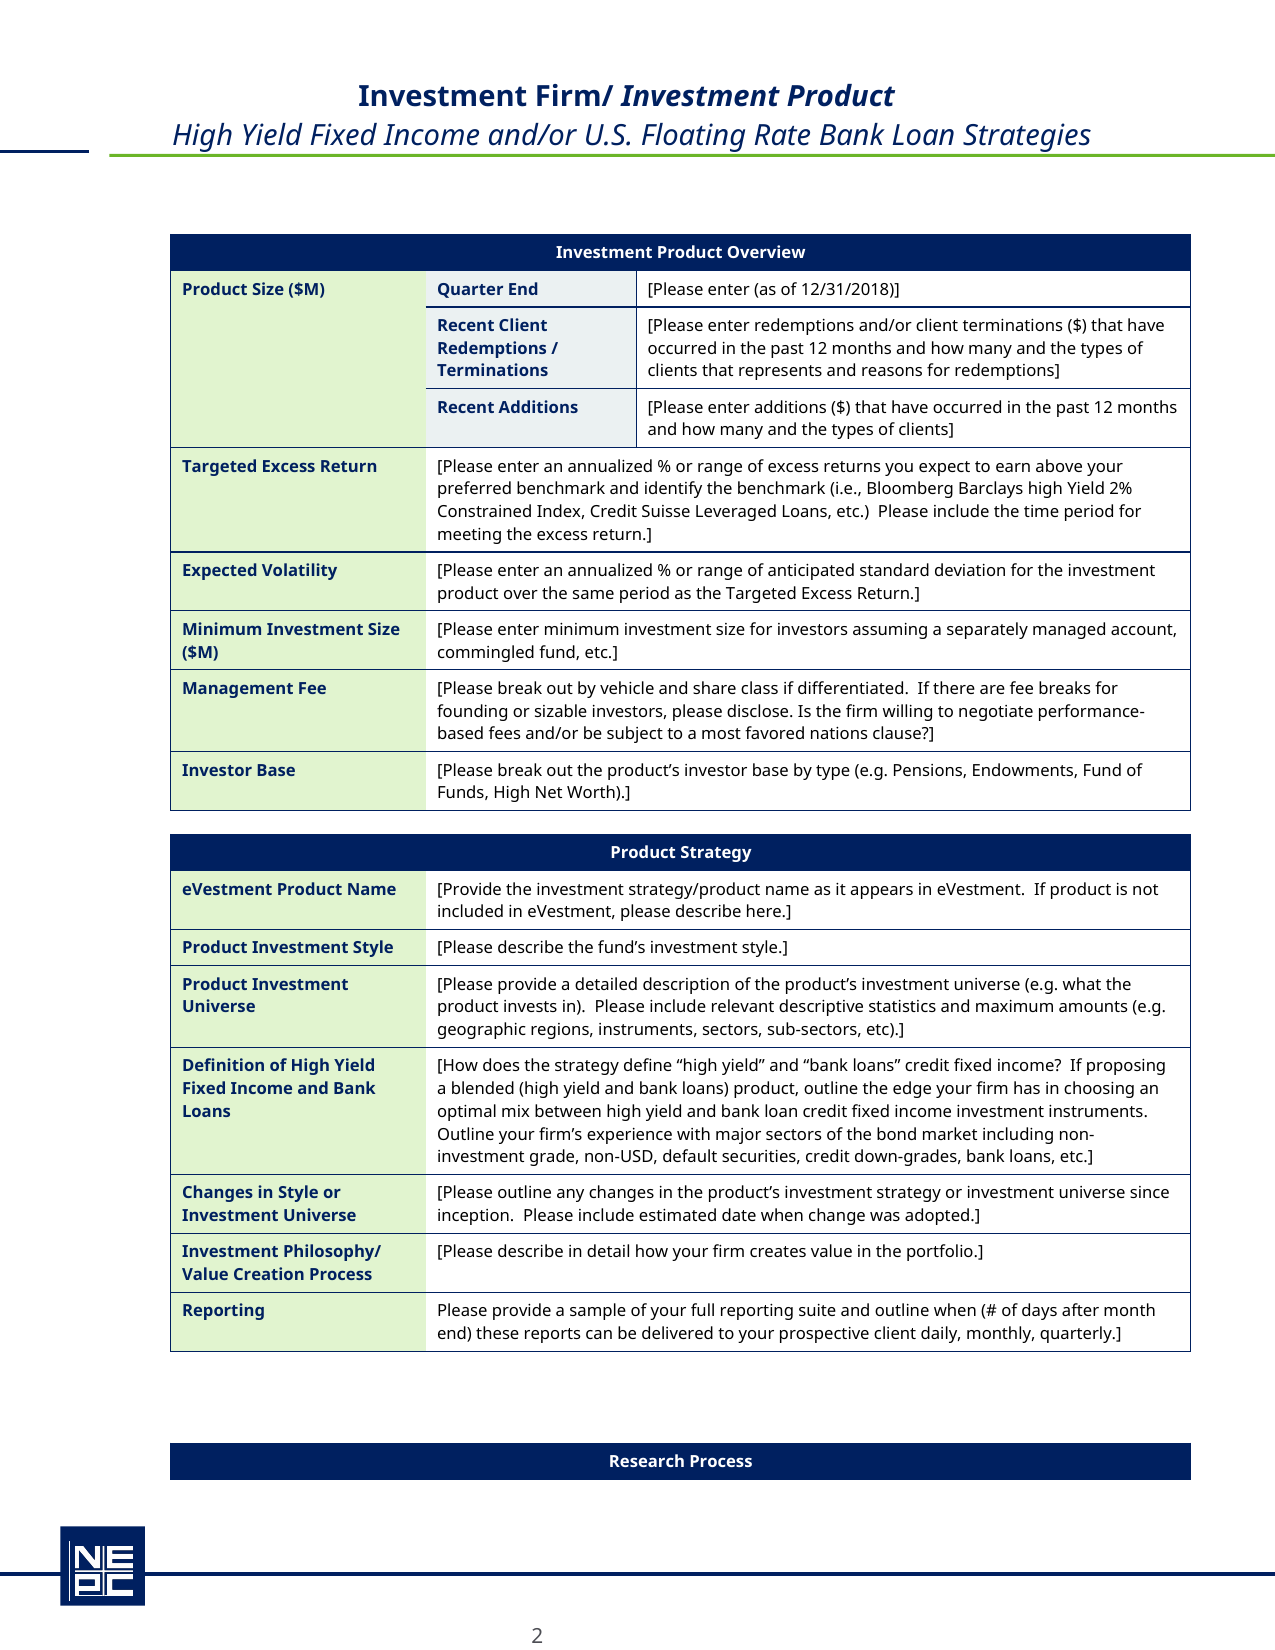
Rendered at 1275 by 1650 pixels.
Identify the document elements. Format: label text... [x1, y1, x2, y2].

table_cell [Please break out by vehicle and share class if differentiated. If there are fee breaks for founding or sizable investors, please disclose. Is the firm willing to negotiate performance-based fees and/or be subject to a most favored nations clause?] [426, 670, 1190, 751]
table_cell Minimum Investment Size ($M) [171, 611, 426, 669]
table_cell Expected Volatility [171, 553, 426, 610]
table_cell Recent Client Redemptions / Terminations [426, 308, 636, 388]
table_cell Investor Base [171, 752, 426, 810]
table_cell Definition of High Yield Fixed Income and Bank Loans [171, 1048, 426, 1174]
table_cell Targeted Excess Return [171, 448, 426, 551]
table_cell [Please break out the product’s investor base by type (e.g. Pensions, Endowments, Fund of Funds, High Net Worth).] [426, 752, 1190, 810]
table_cell [Please enter an annualized % or range of anticipated standard deviation for the investment product over the same period as the Targeted Excess Return.] [426, 553, 1190, 610]
table_cell Quarter End [426, 271, 636, 306]
table_cell [Please enter additions ($) that have occurred in the past 12 months and how many and the types of clients] [637, 389, 1190, 447]
table_cell [Please enter (as of 12/31/2018)] [637, 271, 1190, 306]
table_cell Management Fee [171, 670, 426, 751]
table_cell [Provide the investment strategy/product name as it appears in eVestment. If product is not included in eVestment, please describe here.] [426, 871, 1190, 929]
table_cell [Please describe the fund’s investment style.] [426, 930, 1190, 965]
table_cell Investment Philosophy/ Value Creation Process [171, 1234, 426, 1292]
table_cell [Please enter an annualized % or range of excess returns you expect to earn above your preferred benchmark and identify the benchmark (i.e., Bloomberg Barclays high Yield 2% Constrained Index, Credit Suisse Leveraged Loans, etc.) Please include the time period for meeting the excess return.] [426, 448, 1190, 551]
table_cell Product Size ($M) [171, 271, 426, 447]
table_cell [Please enter minimum investment size for investors assuming a separately managed account, commingled fund, etc.] [426, 611, 1190, 669]
table_header Investment Product Overview [171, 235, 1190, 270]
table_cell Reporting [171, 1293, 426, 1351]
table_cell Changes in Style or Investment Universe [171, 1175, 426, 1233]
table_cell [Please enter redemptions and/or client terminations ($) that have occurred in the past 12 months and how many and the types of clients that represents and reasons for redemptions] [637, 308, 1190, 388]
table_header Research Process [171, 1444, 1190, 1479]
table_cell Recent Additions [426, 389, 636, 447]
picture [75, 1546, 133, 1596]
table_cell Please provide a sample of your full reporting suite and outline when (# of days after month end) these reports can be delivered to your prospective client daily, monthly, quarterly.] [426, 1293, 1190, 1351]
table_cell Product Investment Style [171, 930, 426, 965]
table_cell [How does the strategy define “high yield” and “bank loans” credit fixed income? If proposing a blended (high yield and bank loans) product, outline the edge your firm has in choosing an optimal mix between high yield and bank loan credit fixed income investment instruments. Outline your firm’s experience with major sectors of the bond market including non-investment grade, non-USD, default securities, credit down-grades, bank loans, etc.] [426, 1048, 1190, 1174]
table_cell [Please outline any changes in the product’s investment strategy or investment universe since inception. Please include estimated date when change was adopted.] [426, 1175, 1190, 1233]
table_cell [Please describe in detail how your firm creates value in the portfolio.] [426, 1234, 1190, 1292]
table_cell Product Investment Universe [171, 966, 426, 1047]
table_cell eVestment Product Name [171, 871, 426, 929]
table_header Product Strategy [171, 835, 1190, 870]
table_cell [Please provide a detailed description of the product’s investment universe (e.g. what the product invests in). Please include relevant descriptive statistics and maximum amounts (e.g. geographic regions, instruments, sectors, sub-sectors, etc).] [426, 966, 1190, 1047]
